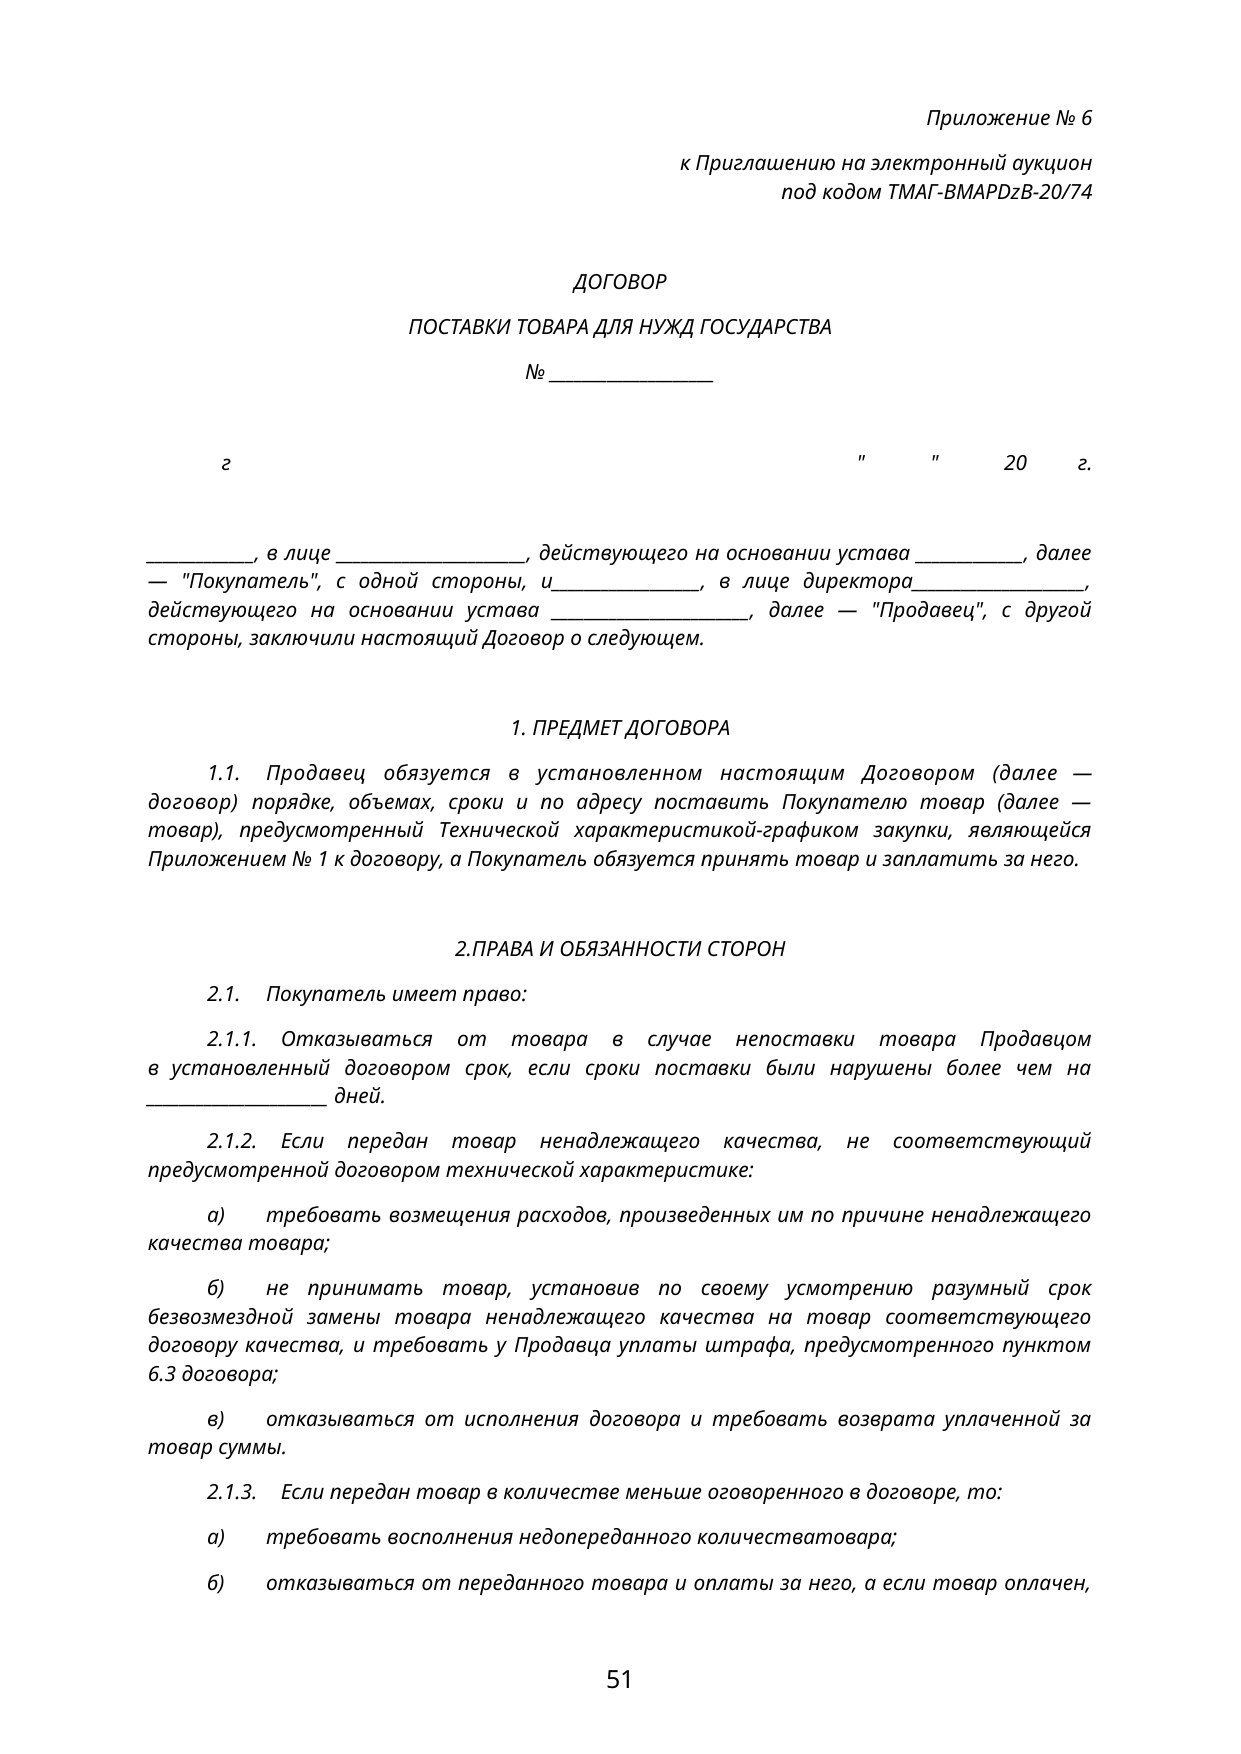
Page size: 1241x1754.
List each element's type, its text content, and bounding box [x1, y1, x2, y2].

text 2.1.2. Если передан товар ненадлежащего качества, не соответствующий предусмотренной договором технической характеристике: [148, 1126, 1092, 1183]
text Приложение № 6 [148, 103, 1092, 132]
text ПОСТАВКИ ТОВАРА ДЛЯ НУЖД ГОСУДАРСТВА [133, 312, 1092, 341]
text 2.ПРАВА И ОБЯЗАННОСТИ СТОРОН [148, 934, 1092, 962]
text № ____________________ [133, 357, 1092, 386]
text ДОГОВОР [133, 267, 1092, 296]
table_header г [136, 448, 620, 493]
text а) требовать возмещения расходов, произведенных им по причине ненадлежащего качества товара; [148, 1200, 1092, 1257]
text 1.1. Продавец обязуется в установленном настоящим Договором (далее — договор) порядке, объемах, сроки и по адресу поставить Покупателю товар (далее — товар), предусмотренный Технической характеристикой-графиком закупки, являющейся Приложением № 1 к договору, а Покупатель обязуется принять товар и заплатить за него. [148, 758, 1092, 872]
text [148, 1568, 1092, 1596]
text 2.1.3. Если передан товар в количестве меньше оговоренного в договоре, то: [148, 1477, 1092, 1506]
text 1. ПРЕДМЕТ ДОГОВОРА [148, 713, 1092, 742]
table_header " " 20 г. [620, 448, 1104, 493]
text в) отказываться от исполнения договора и требовать возврата уплаченной за товар суммы. [148, 1404, 1092, 1461]
text а) требовать восполнения недопереданного количестватовара; [148, 1522, 1092, 1551]
text 2.1.1. Отказываться от товара в случае непоставки товара Продавцом в установленный договором срок, если сроки поставки были нарушены более чем на ______________________ дней. [148, 1024, 1092, 1110]
text _____________, в лице _______________________, действующего на основании устава _____________, далее — "Покупатель", с одной стороны, и__________________, в лице директора_____________________, действующего на основании устава ________________________, далее — "Продавец", с другой стороны, заключили настоящий Договор о следующем. [148, 538, 1092, 652]
text б) не принимать товар, установив по своему усмотрению разумный срок безвозмездной замены товара ненадлежащего качества на товар соответствующего договору качества, и требовать у Продавца уплаты штрафа, предусмотренного пунктом 6.3 договора; [148, 1273, 1092, 1387]
text к Приглашению на электронный аукцион под кодом ТМАГ-BMAPDzB-20/74 [148, 148, 1092, 205]
text 2.1. Покупатель имеет право: [148, 979, 1092, 1008]
